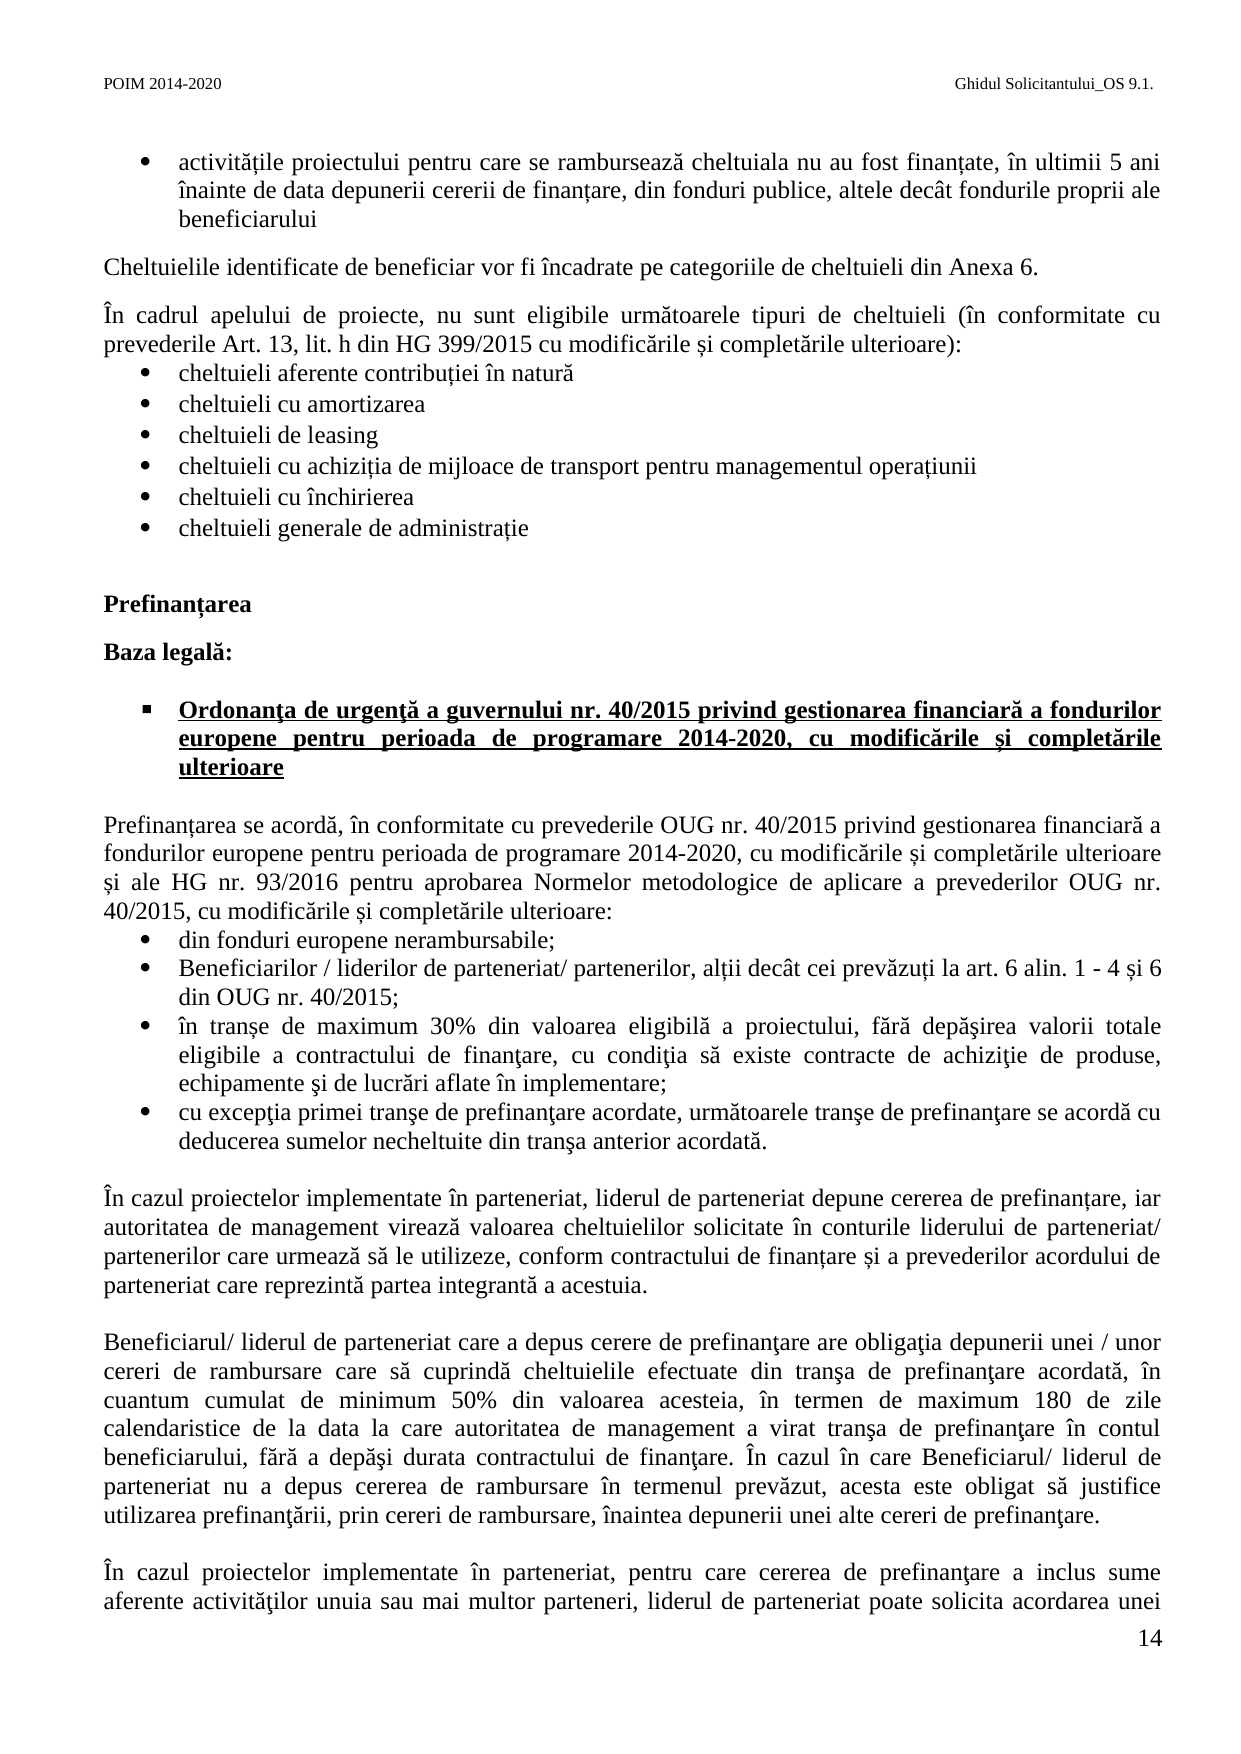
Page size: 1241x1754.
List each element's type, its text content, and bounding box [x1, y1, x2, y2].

text În cazul proiectelor implementate în parteneriat, liderul de parteneriat depune cererea de prefinanțare, iar autoritatea de management virează valoarea cheltuielilor solicitate în conturile liderului de parteneriat/ partenerilor care urmează să le utilizeze, conform contractului de finanțare și a prevederilor acordului de parteneriat care reprezintă partea integrantă a acestuia. [103, 1183, 1162, 1298]
text Beneficiarul/ liderul de parteneriat care a depus cerere de prefinanţare are obligaţia depunerii unei / unor cereri de rambursare care să cuprindă cheltuielile efectuate din tranşa de prefinanţare acordată, în cuantum cumulat de minimum 50% din valoarea acesteia, în termen de maximum 180 de zile calendaristice de la data la care autoritatea de management a virat tranşa de prefinanţare în contul beneficiarului, fără a depăşi durata contractului de finanţare. În cazul în care Beneficiarul/ liderul de parteneriat nu a depus cererea de rambursare în termenul prevăzut, acesta este obligat să justifice utilizarea prefinanţării, prin cereri de rambursare, înaintea depunerii unei alte cereri de prefinanţare. [103, 1327, 1162, 1528]
list cheltuieli generale de administrație [141, 513, 1162, 542]
list Ordonanţa de urgenţă a guvernului nr. 40/2015 privind gestionarea financiară a fondurilor europene pentru perioada de programare 2014-2020, cu modificările și completările ulterioare [141, 695, 1162, 781]
text Prefinanțarea [103, 589, 1162, 618]
text Cheltuielile identificate de beneficiar vor fi încadrate pe categoriile de cheltuieli din Anexa 6. [103, 252, 1162, 281]
list cheltuieli cu amortizarea [141, 389, 1162, 417]
text Baza legală: [103, 637, 1162, 666]
text În cadrul apelului de proiecte, nu sunt eligibile următoarele tipuri de cheltuieli (în conformitate cu prevederile Art. 13, lit. h din HG 399/2015 cu modificările și completările ulterioare): [103, 300, 1162, 358]
list cheltuieli cu închirierea [141, 482, 1162, 511]
text Prefinanțarea se acordă, în conformitate cu prevederile OUG nr. 40/2015 privind gestionarea financiară a fondurilor europene pentru perioada de programare 2014-2020, cu modificările și completările ulterioare și ale HG nr. 93/2016 pentru aprobarea Normelor metodologice de aplicare a prevederilor OUG nr. 40/2015, cu modificările și completările ulterioare: [103, 810, 1162, 925]
list în tranșe de maximum 30% din valoarea eligibilă a proiectului, fără depăşirea valorii totale eligibile a contractului de finanţare, cu condiţia să existe contracte de achiziţie de produse, echipamente şi de lucrări aflate în implementare; [141, 1011, 1162, 1097]
list cheltuieli aferente contribuției în natură [141, 358, 1162, 386]
list cu excepţia primei tranşe de prefinanţare acordate, următoarele tranşe de prefinanţare se acordă cu deducerea sumelor necheltuite din tranşa anterior acordată. [141, 1097, 1162, 1155]
list cheltuieli cu achiziția de mijloace de transport pentru managementul operațiunii [141, 451, 1162, 479]
list cheltuieli de leasing [141, 420, 1162, 448]
list Beneficiarilor / liderilor de parteneriat/ partenerilor, alții decât cei prevăzuți la art. 6 alin. 1 - 4 și 6 din OUG nr. 40/2015; [141, 953, 1162, 1011]
list din fonduri europene nerambursabile; [141, 925, 1162, 953]
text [103, 1557, 1162, 1615]
list activitățile proiectului pentru care se rambursează cheltuiala nu au fost finanțate, în ultimii 5 ani înainte de data depunerii cererii de finanțare, din fonduri publice, altele decât fondurile proprii ale beneficiarului [141, 147, 1162, 233]
